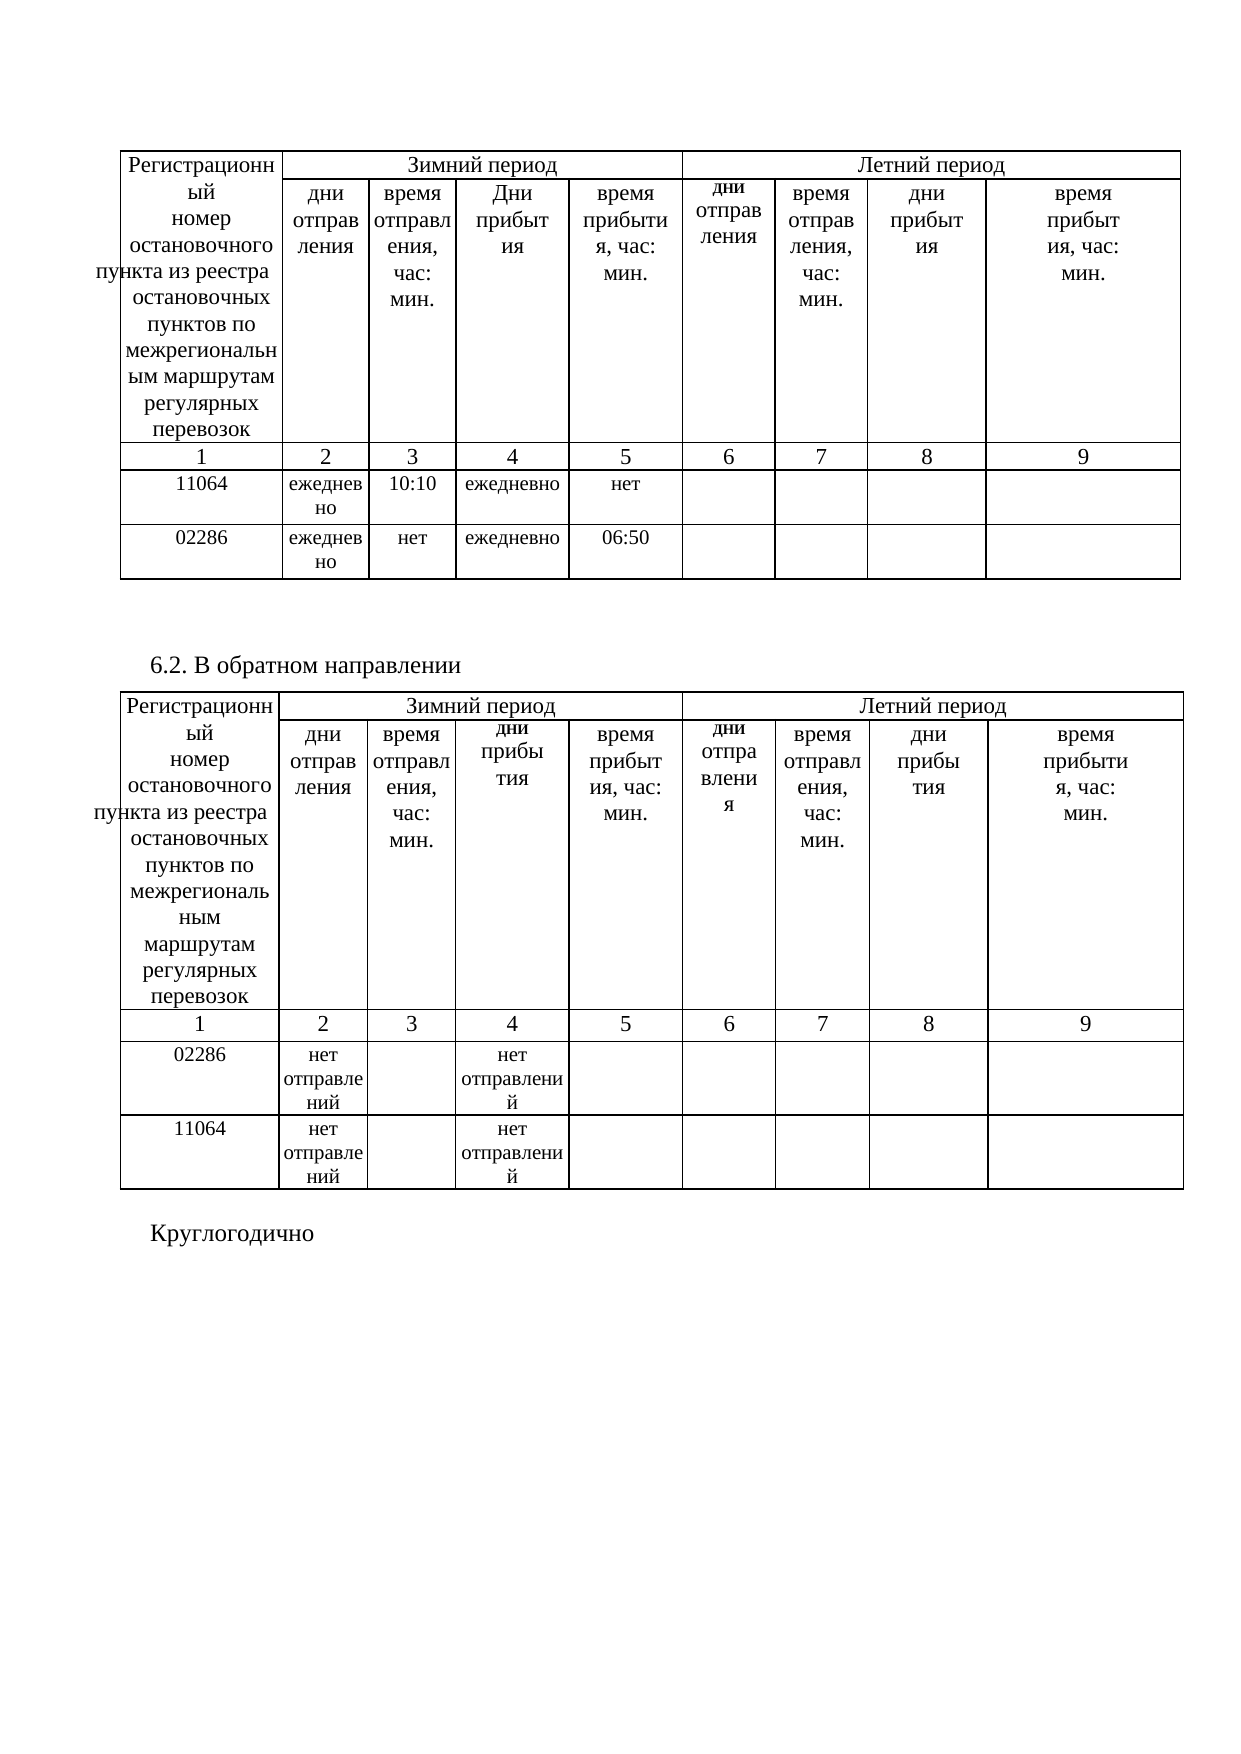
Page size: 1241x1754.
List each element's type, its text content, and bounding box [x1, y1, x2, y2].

table_cell [870, 1042, 987, 1114]
table_cell 11064 [121, 1116, 278, 1188]
table_cell 3 [368, 1010, 455, 1041]
table_cell 9 [987, 443, 1180, 469]
table_header Регистрационный номер остановочного пункта из реестра остановочных пунктов по межрегиональным маршрутам регулярных перевозок [121, 693, 278, 1009]
table_cell время прибыти я, час: мин. [570, 180, 682, 441]
table_cell время отправл ения, час: мин. [776, 721, 869, 1009]
table_cell [776, 525, 867, 578]
table_cell 5 [570, 1010, 682, 1041]
table_cell [987, 525, 1180, 578]
table_cell 4 [457, 443, 568, 469]
table_cell 10:10 [370, 471, 455, 524]
table_cell 06:50 [570, 525, 682, 578]
table_cell 02286 [121, 525, 282, 578]
table_cell 02286 [121, 1042, 278, 1114]
table_header Летний период [683, 693, 1183, 719]
table_header Зимний период [283, 152, 682, 178]
table_cell ДНИ прибы тия [456, 721, 568, 1009]
table_cell время отправ ления, час: мин. [776, 180, 867, 441]
table_header Летний период [683, 152, 1180, 178]
table_cell [570, 1042, 682, 1114]
table_cell нет отправлений [456, 1042, 568, 1114]
table_header Зимний период [280, 693, 682, 719]
table_cell ДНИ отпра влени я [683, 721, 775, 1009]
table_cell ежедневно [457, 471, 568, 524]
table_cell ежедневно [457, 525, 568, 578]
table_cell нет отправлений [280, 1042, 367, 1114]
table_cell 3 [370, 443, 455, 469]
table_cell [868, 525, 985, 578]
table_cell время прибыти я, час: мин. [989, 721, 1183, 1009]
table_cell [683, 1116, 775, 1188]
table_cell [683, 525, 774, 578]
table_cell [989, 1042, 1183, 1114]
table_cell 6 [683, 443, 774, 469]
table_cell [368, 1116, 455, 1188]
table_cell 4 [456, 1010, 568, 1041]
table_cell 2 [280, 1010, 367, 1041]
table_cell [868, 471, 985, 524]
table_cell 7 [776, 443, 867, 469]
table_cell дни отправ ления [280, 721, 367, 1009]
table_cell нет [370, 525, 455, 578]
table_cell нет отправлений [456, 1116, 568, 1188]
table_cell [683, 1042, 775, 1114]
table_cell [776, 1042, 869, 1114]
table_cell [989, 1116, 1183, 1188]
table_cell 6 [683, 1010, 775, 1041]
table_cell Дни прибыт ия [457, 180, 568, 441]
table_cell [987, 471, 1180, 524]
table_cell дни прибыт ия [868, 180, 985, 441]
table_cell 1 [121, 1010, 278, 1041]
text Круглогодично [150, 1218, 1090, 1247]
table_cell 9 [989, 1010, 1183, 1041]
table_cell 5 [570, 443, 682, 469]
table_cell время отправл ения, час: мин. [368, 721, 455, 1009]
table_cell [570, 1116, 682, 1188]
table_cell 2 [283, 443, 368, 469]
table_cell 7 [776, 1010, 869, 1041]
table_cell [368, 1042, 455, 1114]
table_cell дни прибы тия [870, 721, 987, 1009]
table_cell нет [570, 471, 682, 524]
table_cell [870, 1116, 987, 1188]
table_cell время прибыт ия, час: мин. [570, 721, 682, 1009]
table_cell время прибыт ия, час: мин. [987, 180, 1180, 441]
table_cell ежедневно [283, 525, 368, 578]
table_header Регистрационный номер остановочного пункта из реестра остановочных пунктов по межрегиональным маршрутам регулярных перевозок [121, 152, 282, 441]
table_cell нет отправлений [280, 1116, 367, 1188]
table_cell дни отправ ления [283, 180, 368, 441]
table_cell ежедневно [283, 471, 368, 524]
table_cell [776, 471, 867, 524]
table_cell [683, 471, 774, 524]
table_cell время отправл ения, час: мин. [370, 180, 455, 441]
text 6.2. В обратном направлении [150, 650, 1090, 678]
table_cell 8 [868, 443, 985, 469]
table_cell 11064 [121, 471, 282, 524]
table_cell [776, 1116, 869, 1188]
table_cell 8 [870, 1010, 987, 1041]
table_cell ДНИ отправ ления [683, 180, 774, 441]
table_cell 1 [121, 443, 282, 469]
